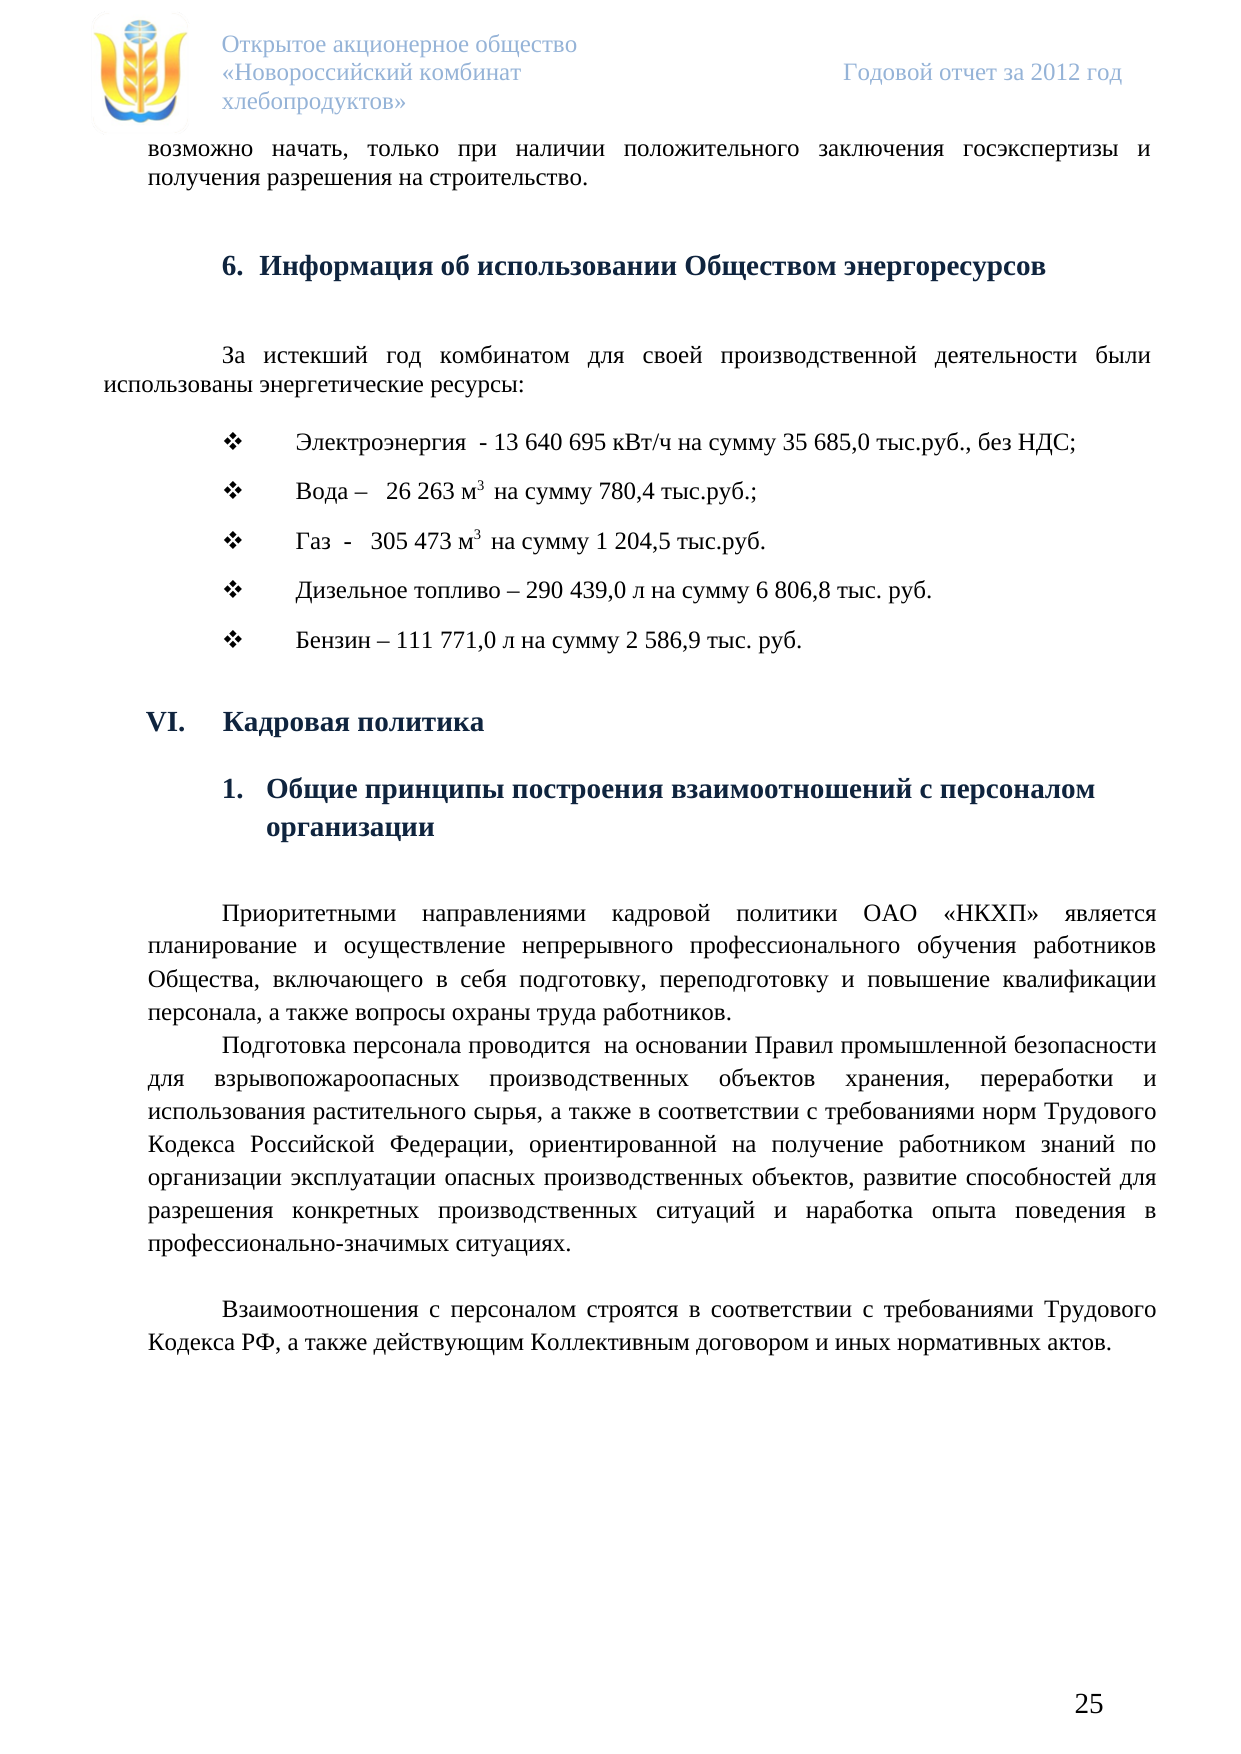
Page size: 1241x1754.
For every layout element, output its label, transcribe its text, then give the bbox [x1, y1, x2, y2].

list Вода – 26 263 м3 на сумму 780,4 тыс.руб.; [222, 476, 1152, 505]
list Бензин – 111 771,0 л на сумму 2 586,9 тыс. руб. [222, 625, 1152, 654]
text Взаимоотношения с персоналом строятся в соответствии с требованиями Трудового Кодекса РФ, а также действующим Коллективным договором и иных нормативных актов. [148, 1294, 1157, 1356]
list Газ - 305 473 м3 на сумму 1 204,5 тыс.руб. [222, 526, 1152, 555]
picture [91, 11, 190, 135]
list Кадровая политика [185, 704, 1152, 737]
list Дизельное топливо – 290 439,0 л на сумму 6 806,8 тыс. руб. [222, 576, 1152, 604]
list Общие принципы построения взаимоотношений с персоналом организации [222, 771, 1152, 843]
list Электроэнергия - 13 640 695 кВт/ч на сумму 35 685,0 тыс.руб., без НДС; [222, 427, 1152, 456]
list Информация об использовании Обществом энергоресурсов [222, 248, 1152, 282]
text Подготовка персонала проводится на основании Правил промышленной безопасности для взрывопожароопасных производственных объектов хранения, переработки и использования растительного сырья, а также в соответствии с требованиями норм Трудового Кодекса Российской Федерации, ориентированной на получение работником знаний по организации эксплуатации опасных производственных объектов, развитие способностей для разрешения конкретных производственных ситуаций и наработка опыта поведения в профессионально-значимых ситуациях. [148, 1030, 1157, 1257]
text За истекший год комбинатом для своей производственной деятельности были использованы энергетические ресурсы: [103, 341, 1152, 398]
text Приоритетными направлениями кадровой политики ОАО «НКХП» является планирование и осуществление непрерывного профессионального обучения работников Общества, включающего в себя подготовку, переподготовку и повышение квалификации персонала, а также вопросы охраны труда работников. [148, 898, 1157, 1025]
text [148, 133, 1152, 190]
